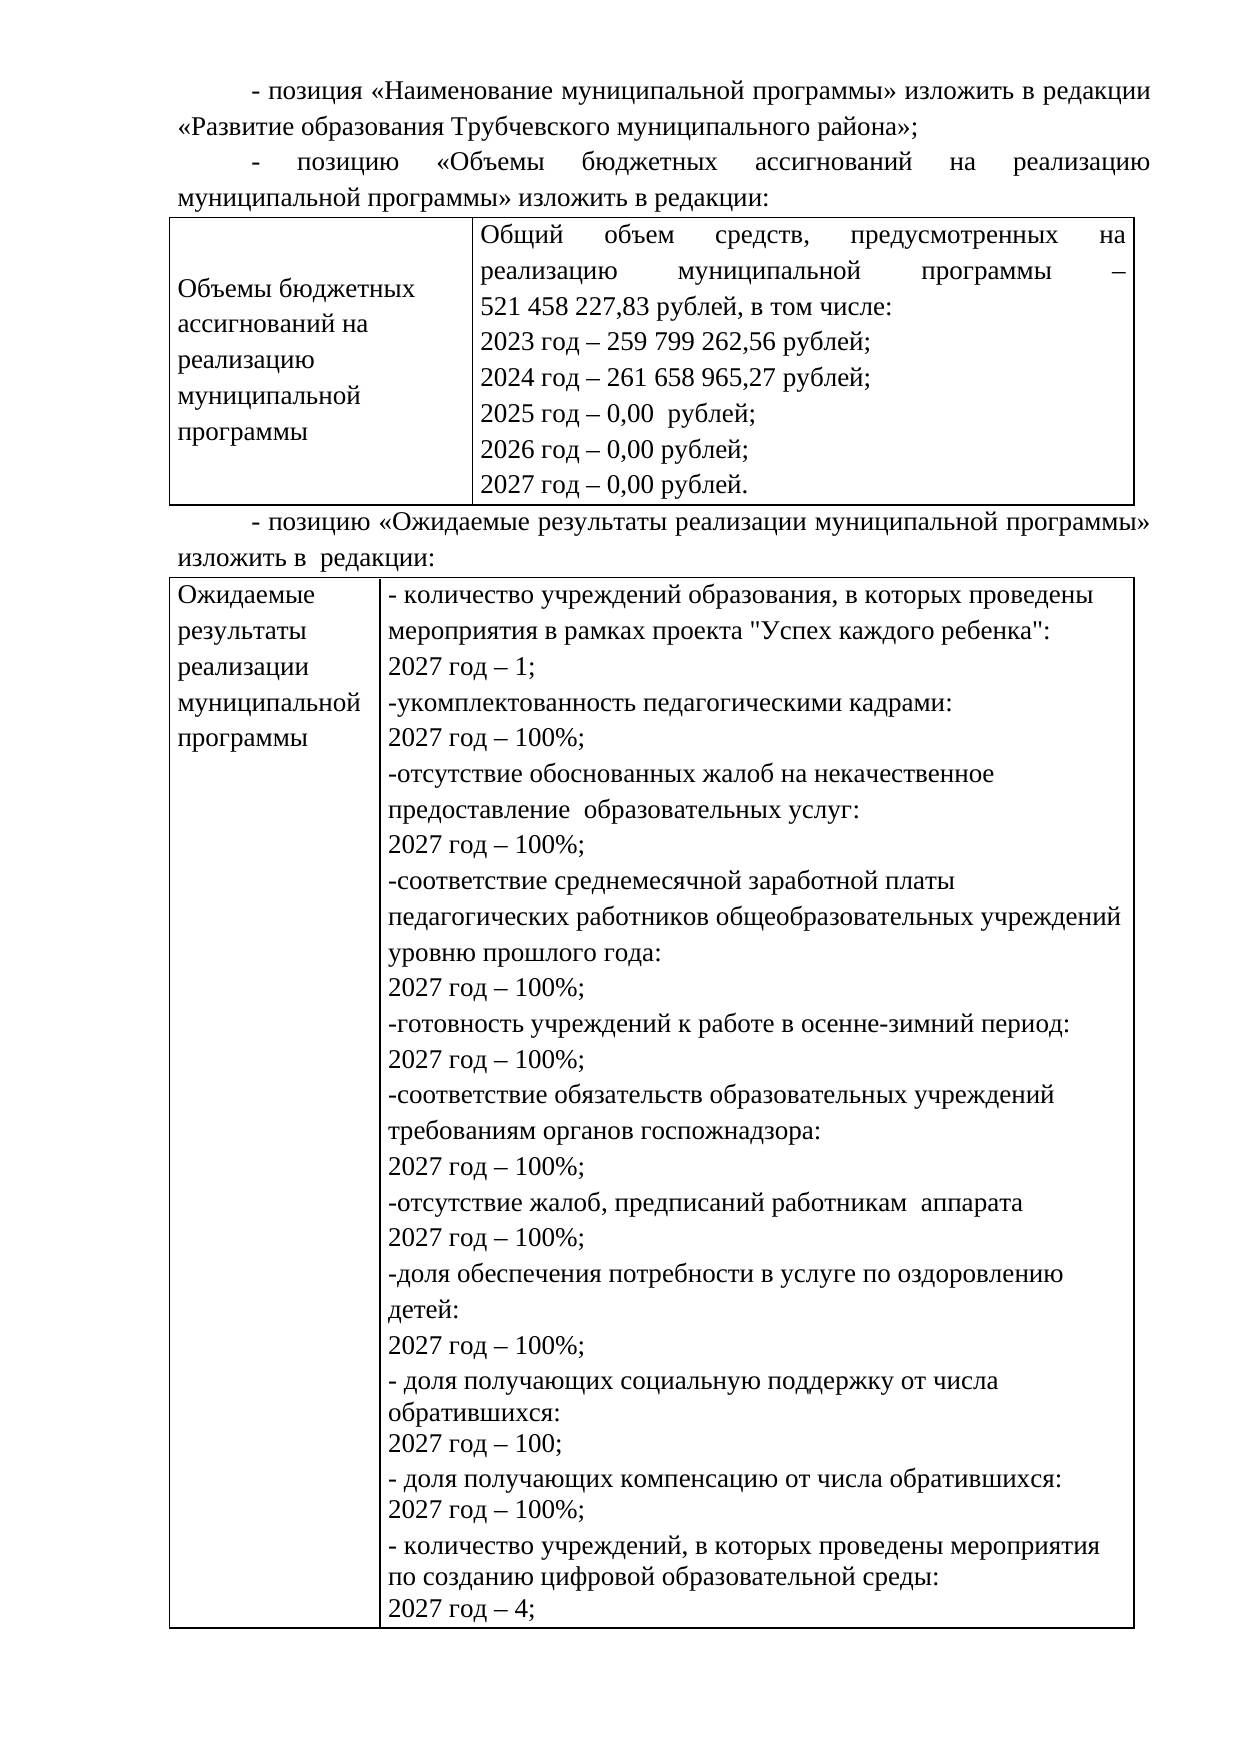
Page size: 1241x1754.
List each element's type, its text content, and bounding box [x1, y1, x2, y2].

table_header Общий объем средств, предусмотренных на реализацию муниципальной программы – 521 458 227,83 рублей, в том числе: 2023 год – 259 799 262,56 рублей; 2024 год – 261 658 965,27 рублей; 2025 год – 0,00 рублей; 2026 год – 0,00 рублей; 2027 год – 0,00 рублей. [473, 218, 1133, 504]
text - позицию «Объемы бюджетных ассигнований на реализацию муниципальной программы» изложить в редакции: [177, 145, 1152, 212]
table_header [170, 578, 380, 1627]
text - позицию «Ожидаемые результаты реализации муниципальной программы» изложить в редакции: [177, 505, 1152, 572]
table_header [381, 578, 1133, 1627]
table_header Объемы бюджетных ассигнований на реализацию муниципальной программы [170, 218, 472, 504]
text - позиция «Наименование муниципальной программы» изложить в редакции «Развитие образования Трубчевского муниципального района»; [177, 74, 1152, 141]
